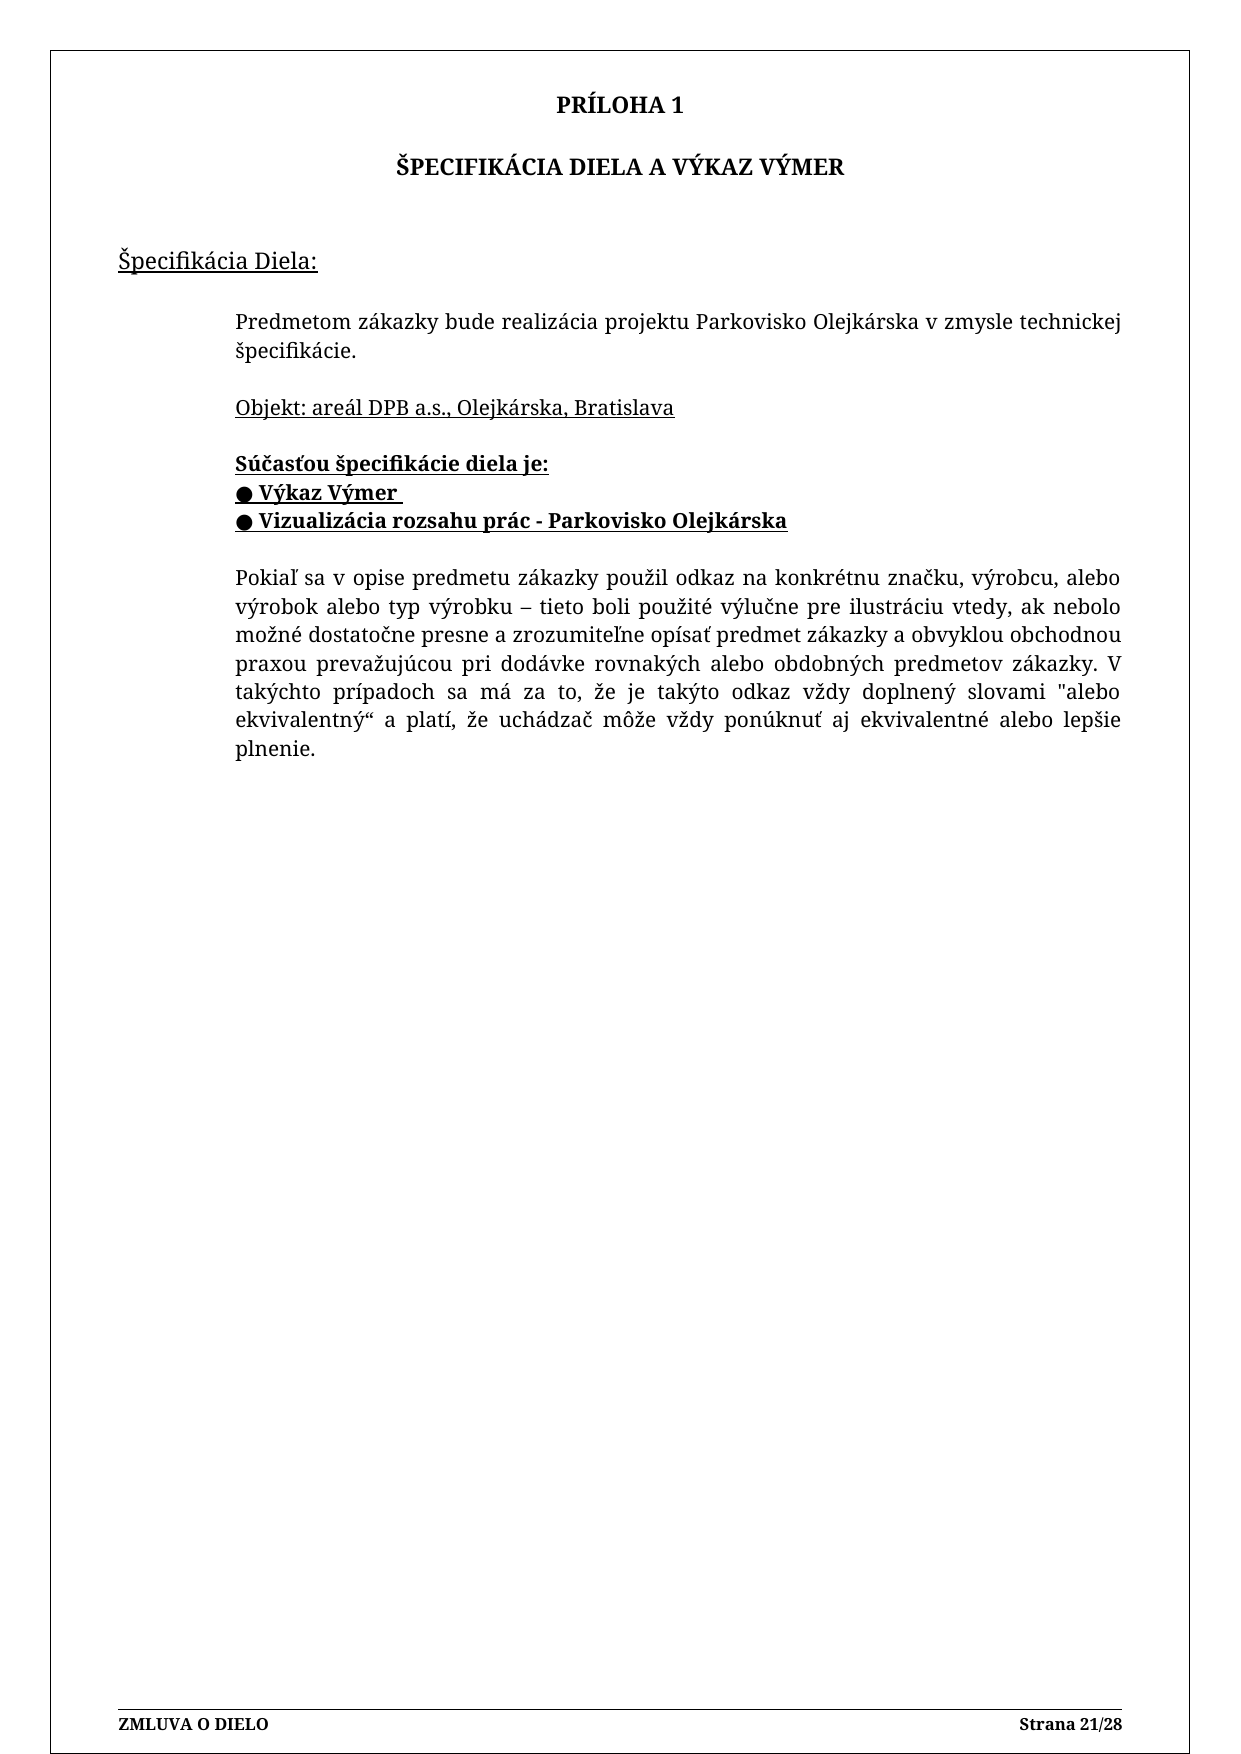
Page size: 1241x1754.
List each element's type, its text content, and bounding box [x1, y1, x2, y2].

list Objekt: areál DPB a.s., Olejkárska, Bratislava [235, 393, 1122, 421]
text ŠPECIFIKÁCIA DIELA A VÝKAZ VÝMER [118, 151, 1122, 182]
list ● Výkaz Výmer [235, 478, 1122, 506]
text PRÍLOHA 1 [118, 89, 1122, 120]
list Predmetom zákazky bude realizácia projektu Parkovisko Olejkárska v zmysle technickej špecifikácie. [235, 307, 1122, 364]
list Pokiaľ sa v opise predmetu zákazky použil odkaz na konkrétnu značku, výrobcu, alebo výrobok alebo typ výrobku – tieto boli použité výlučne pre ilustráciu vtedy, ak nebolo možné dostatočne presne a zrozumiteľne opísať predmet zákazky a obvyklou obchodnou praxou prevažujúcou pri dodávke rovnakých alebo obdobných predmetov zákazky. V takýchto prípadoch sa má za to, že je takýto odkaz vždy doplnený slovami "alebo ekvivalentný“ a platí, že uchádzač môže vždy ponúknuť aj ekvivalentné alebo lepšie plnenie. [235, 563, 1122, 762]
list ● Vizualizácia rozsahu prác - Parkovisko Olejkárska [235, 506, 1122, 535]
list Súčasťou špecifikácie diela je: [235, 449, 1122, 478]
text Špecifikácia Diela: [118, 245, 1122, 276]
